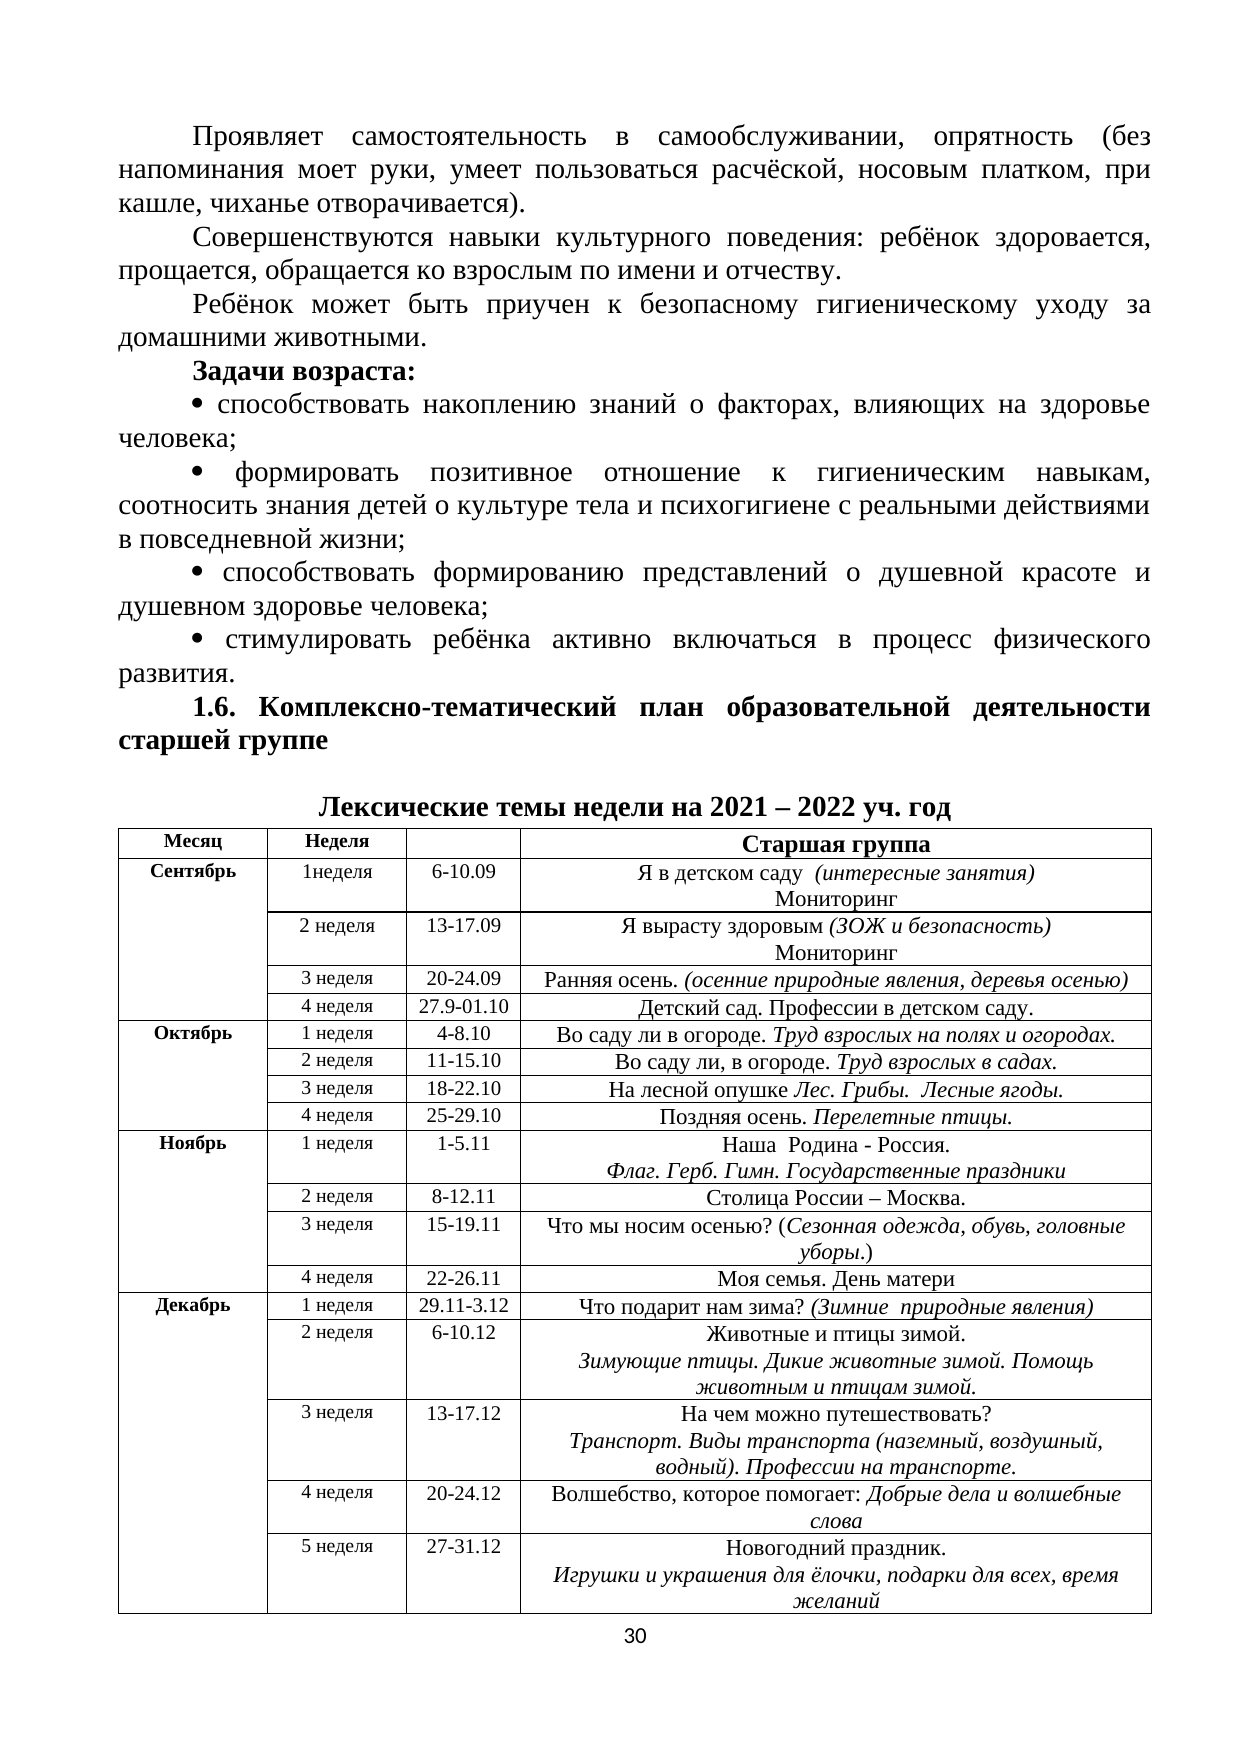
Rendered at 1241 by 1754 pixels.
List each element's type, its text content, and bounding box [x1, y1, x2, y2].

text Совершенствуются навыки культурного поведения: ребёнок здоровается, прощается, обращается ко взрослым по имени и отчеству. [118, 219, 1152, 286]
table_cell 1 неделя [268, 1131, 406, 1183]
table_cell 3 неделя [268, 1076, 406, 1102]
table_cell 13-17.12 [407, 1400, 520, 1479]
table_cell 1 неделя [268, 1293, 406, 1319]
table_cell 27.9-01.10 [407, 994, 520, 1020]
text стимулировать ребёнка активно включаться в процесс физического развития. [118, 622, 1152, 689]
table_cell Ноябрь [119, 1131, 267, 1292]
table_cell 29.11-3.12 [407, 1293, 520, 1319]
table_cell Поздняя осень. Перелетные птицы. [521, 1103, 1151, 1129]
table_cell 3 неделя [268, 1212, 406, 1264]
table_cell 20-24.12 [407, 1481, 520, 1533]
table_cell 4-8.10 [407, 1021, 520, 1047]
table_cell 3 неделя [268, 1400, 406, 1479]
table_cell 5 неделя [268, 1534, 406, 1613]
table_cell 4 неделя [268, 994, 406, 1020]
table_cell 6-10.09 [407, 859, 520, 911]
table_cell Животные и птицы зимой. Зимующие птицы. Дикие животные зимой. Помощь животным и птицам зимой. [521, 1320, 1151, 1399]
table_cell 18-22.10 [407, 1076, 520, 1102]
table_cell 1-5.11 [407, 1131, 520, 1183]
table_cell 1 неделя [268, 1021, 406, 1047]
text 1.6. Комплексно-тематический план образовательной деятельности старшей группе [118, 689, 1152, 756]
table_cell 27-31.12 [407, 1534, 520, 1613]
table_cell Новогодний праздник. Игрушки и украшения для ёлочки, подарки для всех, время желаний [521, 1534, 1151, 1613]
table_cell 15-19.11 [407, 1212, 520, 1264]
table_cell Столица России – Москва. [521, 1184, 1151, 1211]
table_cell 6-10.12 [407, 1320, 520, 1399]
table_cell 25-29.10 [407, 1103, 520, 1129]
table_cell Ранняя осень. (осенние природные явления, деревья осенью) [521, 966, 1151, 993]
table_cell Во саду ли, в огороде. Труд взрослых в садах. [521, 1049, 1151, 1075]
table_cell 2 неделя [268, 1184, 406, 1211]
table_cell 4 неделя [268, 1103, 406, 1129]
table_header [407, 829, 520, 858]
table_cell Октябрь [119, 1021, 267, 1129]
text формировать позитивное отношение к гигиеническим навыкам, соотносить знания детей о культуре тела и психогигиене с реальными действиями в повседневной жизни; [118, 454, 1152, 554]
table_cell На чем можно путешествовать? Транспорт. Виды транспорта (наземный, воздушный, водный). Профессии на транспорте. [521, 1400, 1151, 1479]
table_cell 3 неделя [268, 966, 406, 993]
table_cell 1неделя [268, 859, 406, 911]
table_header Неделя [268, 829, 406, 858]
text Проявляет самостоятельность в самообслуживании, опрятность (без напоминания моет руки, умеет пользоваться расчёской, носовым платком, при кашле, чиханье отворачивается). [118, 118, 1152, 219]
text Ребёнок может быть приучен к безопасному гигиеническому уходу за домашними животными. [118, 286, 1152, 353]
table_cell Детский сад. Профессии в детском саду. [521, 994, 1151, 1020]
table_cell Я в детском саду (интересные занятия) Мониторинг [521, 859, 1151, 911]
text способствовать накоплению знаний о факторах, влияющих на здоровье человека; [118, 386, 1152, 454]
table_cell Сентябрь [119, 859, 267, 1020]
table_cell Наша Родина - Россия. Флаг. Герб. Гимн. Государственные праздники [521, 1131, 1151, 1183]
table_cell Моя семья. День матери [521, 1266, 1151, 1292]
table_cell 11-15.10 [407, 1049, 520, 1075]
table_cell 2 неделя [268, 913, 406, 965]
text способствовать формированию представлений о душевной красоте и душевном здоровье человека; [118, 554, 1152, 622]
table_cell 8-12.11 [407, 1184, 520, 1211]
table_cell Что подарит нам зима? (Зимние природные явления) [521, 1293, 1151, 1319]
table_cell Я вырасту здоровым (ЗОЖ и безопасность) Мониторинг [521, 913, 1151, 965]
table_cell Декабрь [119, 1293, 267, 1613]
table_cell 4 неделя [268, 1266, 406, 1292]
table_cell 4 неделя [268, 1481, 406, 1533]
table_cell 2 неделя [268, 1049, 406, 1075]
table_header Месяц [119, 829, 267, 858]
table_cell Во саду ли в огороде. Труд взрослых на полях и огородах. [521, 1021, 1151, 1047]
table_cell 13-17.09 [407, 913, 520, 965]
table_cell На лесной опушке Лес. Грибы. Лесные ягоды. [521, 1076, 1151, 1102]
text Задачи возраста: [118, 353, 1152, 386]
table_cell Что мы носим осенью? (Сезонная одежда, обувь, головные уборы.) [521, 1212, 1151, 1264]
table_cell Волшебство, которое помогает: Добрые дела и волшебные слова [521, 1481, 1151, 1533]
table_cell 2 неделя [268, 1320, 406, 1399]
table_cell 22-26.11 [407, 1266, 520, 1292]
table_cell 20-24.09 [407, 966, 520, 993]
text Лексические темы недели на 2021 – 2022 уч. год [118, 789, 1152, 823]
table_header Старшая группа [521, 829, 1151, 858]
